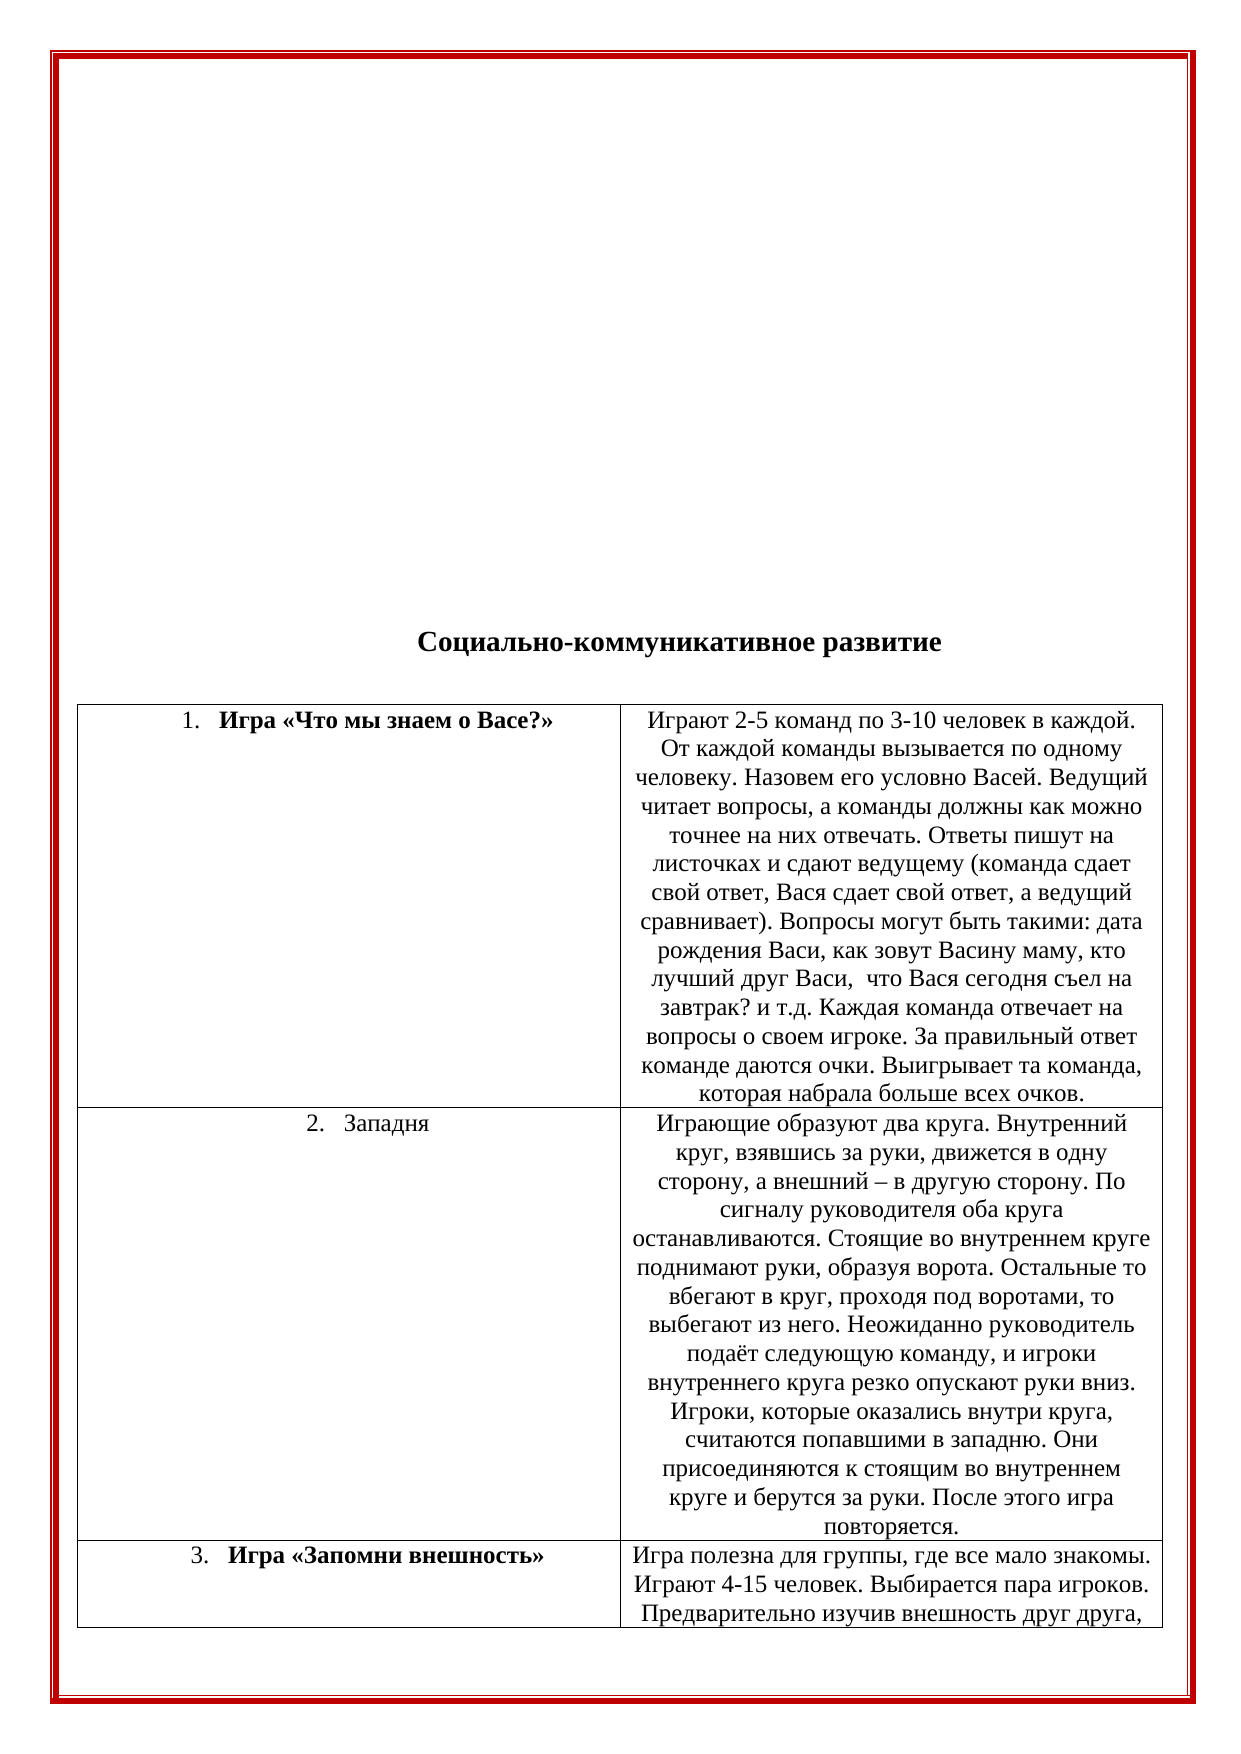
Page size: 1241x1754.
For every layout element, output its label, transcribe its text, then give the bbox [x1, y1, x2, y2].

table_cell Играющие образуют два круга. Внутренний круг, взявшись за руки, движется в одну сторону, а внешний – в другую сторону. По сигналу руководителя оба круга останавливаются. Стоящие во внутреннем круге поднимают руки, образуя ворота. Остальные то вбегают в круг, проходя под воротами, то выбегают из него. Неожиданно руководитель подаёт следующую команду, и игроки внутреннего круга резко опускают руки вниз. Игроки, которые оказались внутри круга, считаются попавшими в западню. Они присоединяются к стоящим во внутреннем круге и берутся за руки. После этого игра повторяется. [621, 1108, 1162, 1539]
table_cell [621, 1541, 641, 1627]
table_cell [78, 1541, 620, 1627]
table_header Игра «Что мы знаем о Васе?» [78, 705, 620, 1107]
text Социально-коммуникативное развитие [89, 624, 1187, 658]
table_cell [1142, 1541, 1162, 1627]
table_header Играют 2-5 команд по 3-10 человек в каждой. От каждой команды вызывается по одному человеку. Назовем его условно Васей. Ведущий читает вопросы, а команды должны как можно точнее на них отвечать. Ответы пишут на листочках и сдают ведущему (команда сдает свой ответ, Вася сдает свой ответ, а ведущий сравнивает). Вопросы могут быть такими: дата рождения Васи, как зовут Васину маму, кто лучший друг Васи, что Вася сегодня съел на завтрак? и т.д. Каждая команда отвечает на вопросы о своем игроке. За правильный ответ команде даются очки. Выигрывает та команда, которая набрала больше всех очков. [621, 705, 1162, 1107]
table_cell Западня [78, 1108, 620, 1539]
